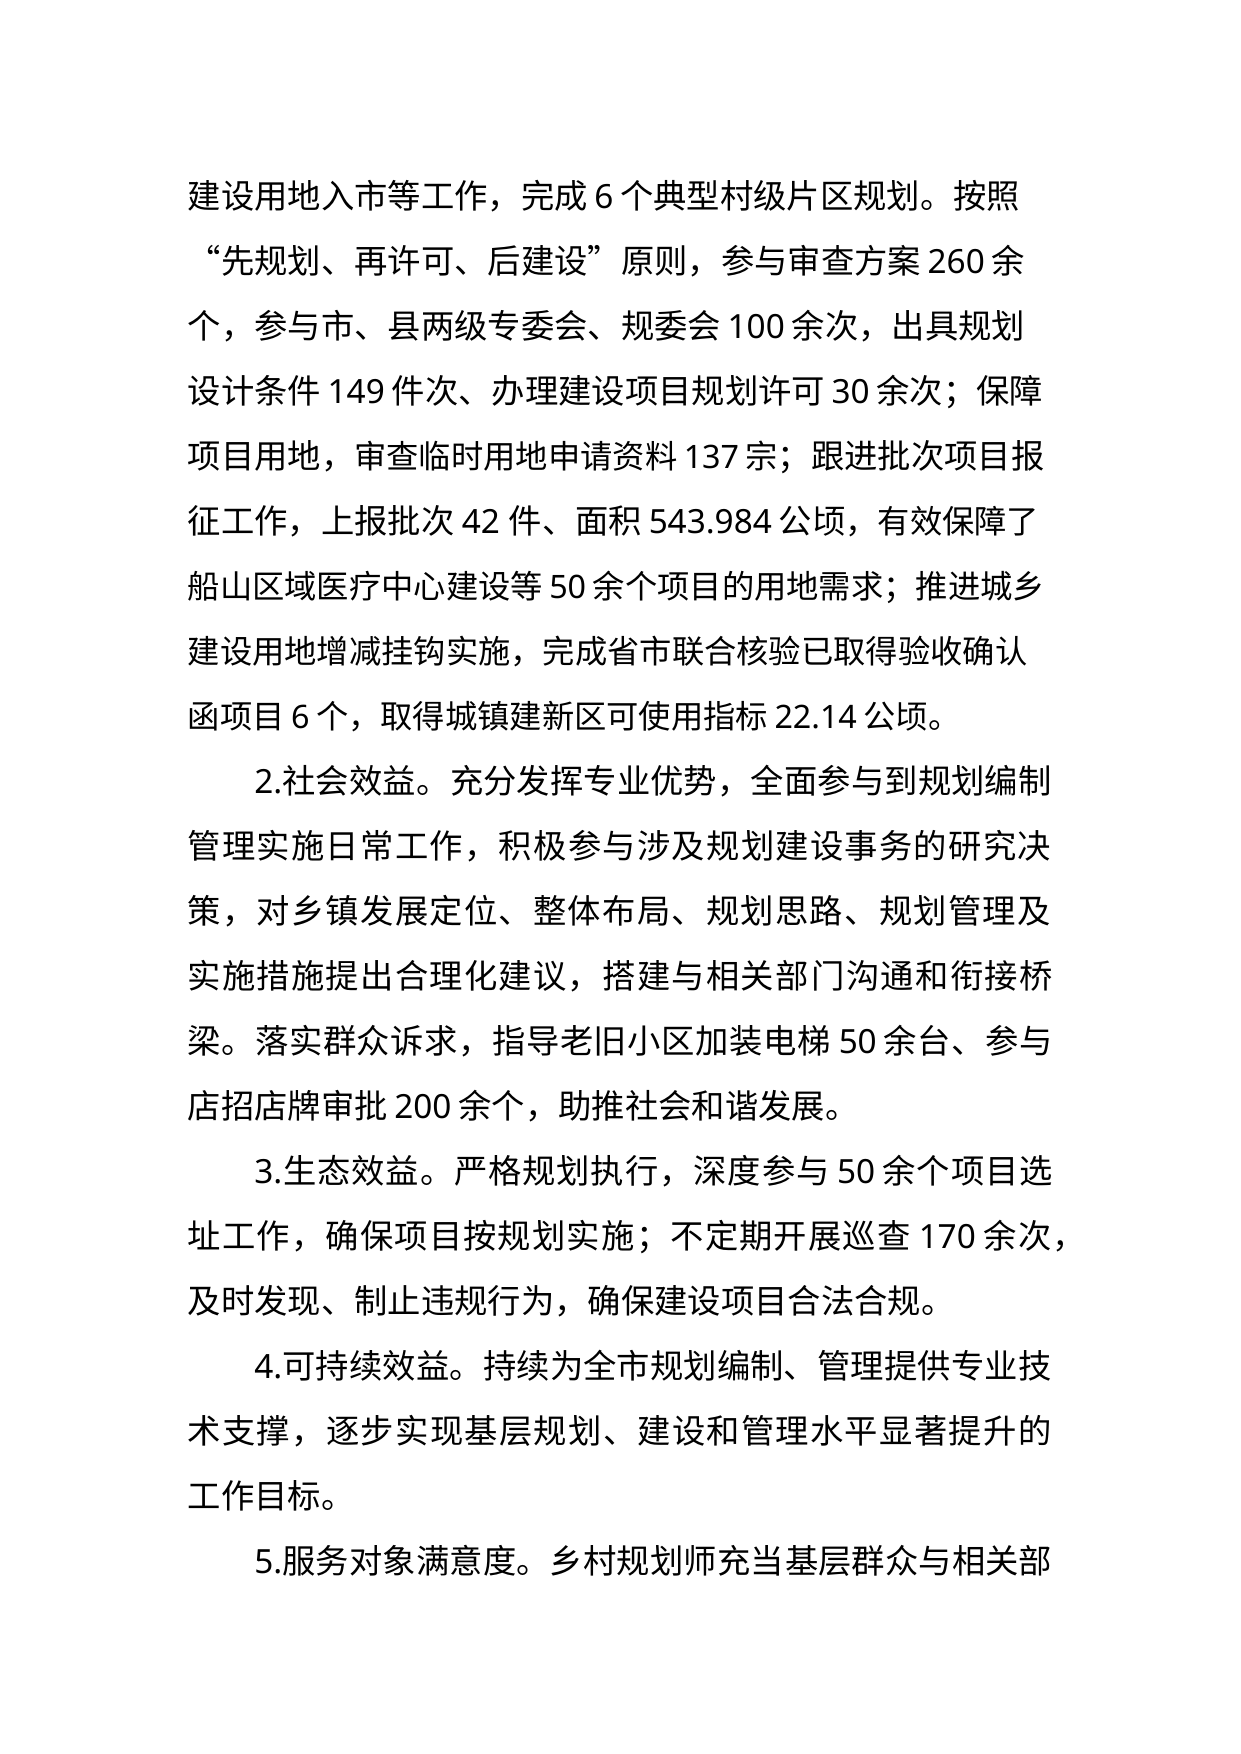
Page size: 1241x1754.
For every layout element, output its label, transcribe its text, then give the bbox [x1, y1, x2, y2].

text 4.可持续效益。持续为全市规划编制、管理提供专业技术支撑，逐步实现基层规划、建设和管理水平显著提升的工作目标。 [187, 1332, 1053, 1527]
list 2.社会效益。充分发挥专业优势，全面参与到规划编制管理实施日常工作，积极参与涉及规划建设事务的研究决策，对乡镇发展定位、整体布局、规划思路、规划管理及实施措施提出合理化建议，搭建与相关部门沟通和衔接桥梁。落实群众诉求，指导老旧小区加装电梯50余台、参与店招店牌审批200余个，助推社会和谐发展。 [187, 747, 1053, 1137]
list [187, 162, 1053, 747]
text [187, 1527, 1053, 1592]
list 3.生态效益。严格规划执行，深度参与50余个项目选址工作，确保项目按规划实施；不定期开展巡查170余次，及时发现、制止违规行为，确保建设项目合法合规。 [187, 1137, 1053, 1332]
